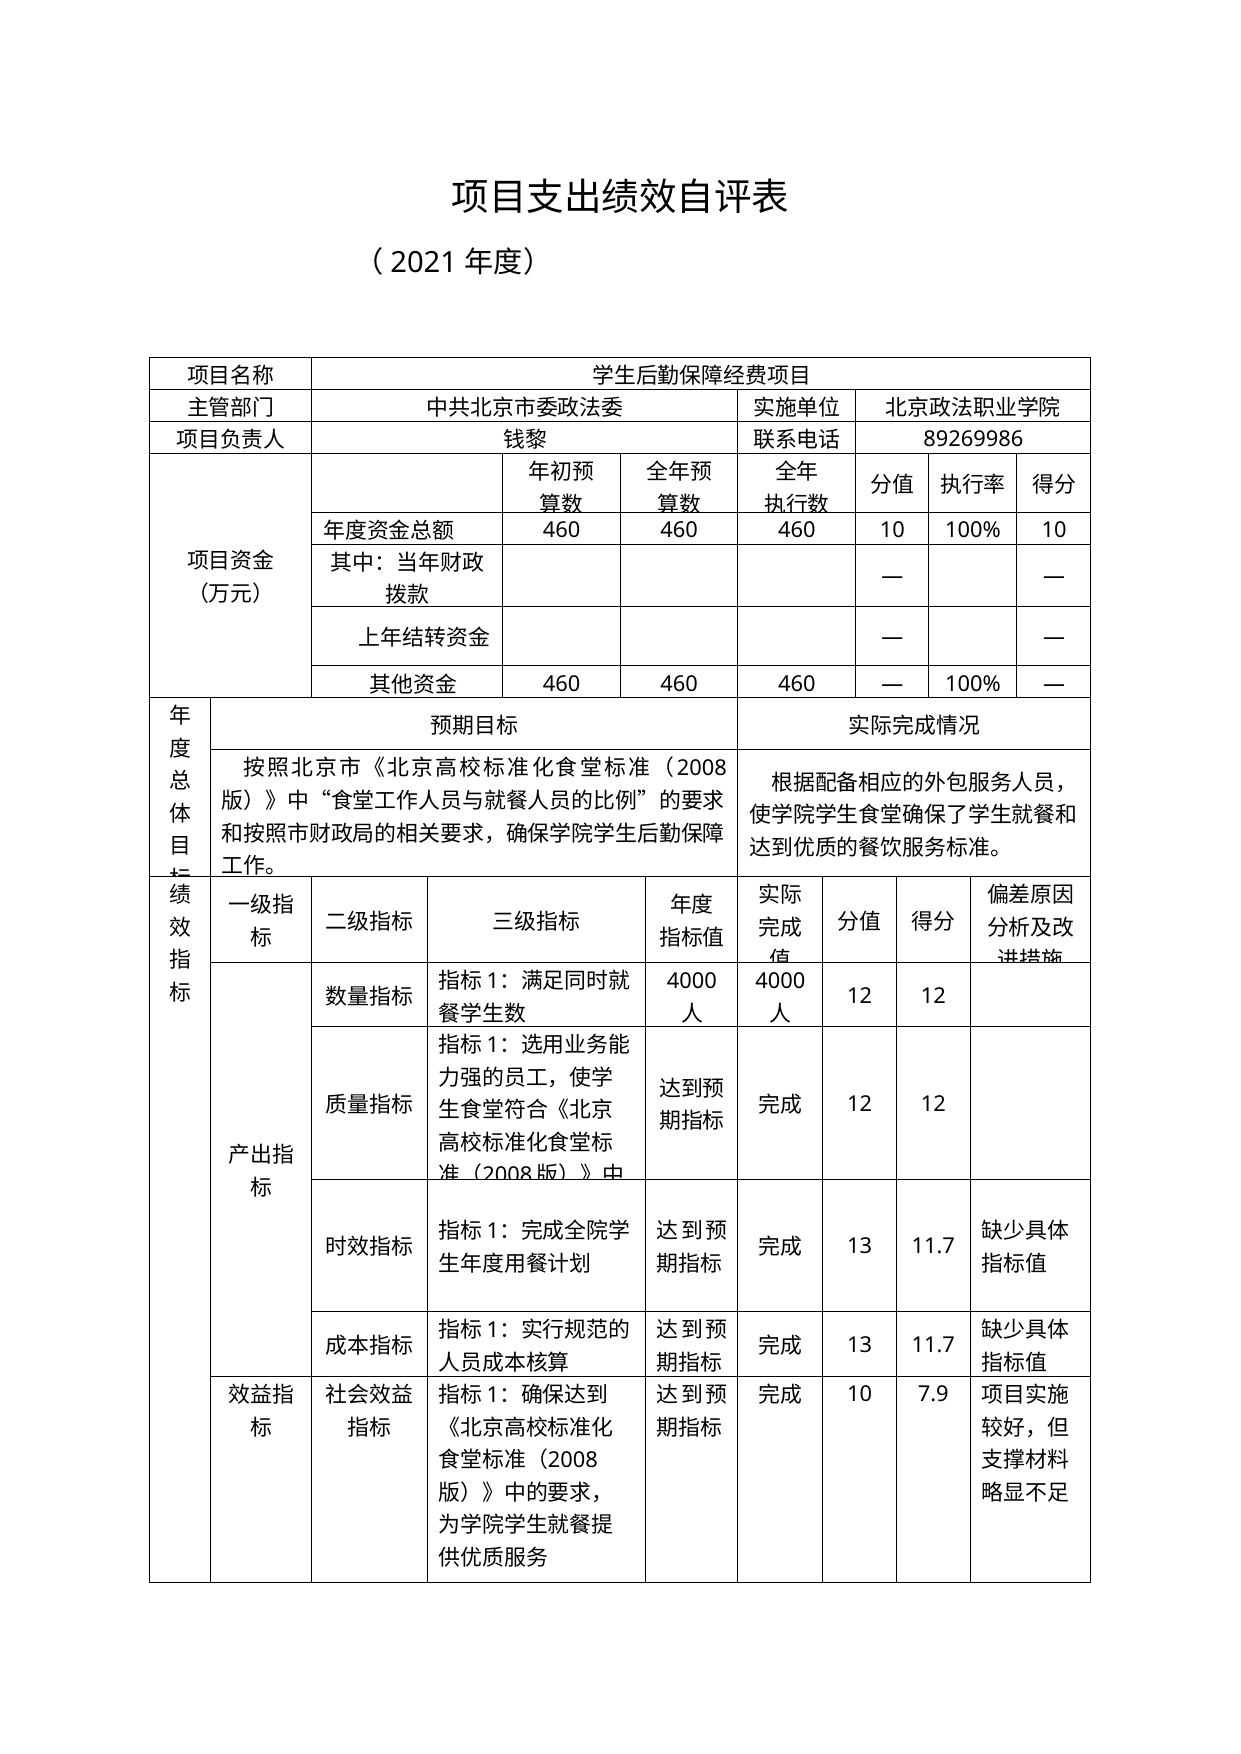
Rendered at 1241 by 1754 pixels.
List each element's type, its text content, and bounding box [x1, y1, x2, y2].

table_cell 得分 [897, 877, 970, 962]
table_cell 指标1：实行规范的人员成本核算 [428, 1312, 645, 1376]
table_cell 460 [503, 513, 620, 543]
table_cell 三级指标 [428, 877, 645, 962]
table_cell [621, 607, 737, 665]
table_cell 达到预期指标 [646, 1180, 737, 1311]
table_header 学生后勤保障经费项目 [312, 358, 1090, 389]
table_cell [738, 607, 855, 665]
table_cell — [856, 666, 928, 697]
table_cell 中共北京市委政法委 [312, 390, 737, 421]
table_cell 数量指标 [312, 963, 427, 1026]
table_cell 13 [823, 1180, 896, 1311]
table_cell 13 [823, 1312, 896, 1376]
table_cell 项目负责人 [150, 422, 311, 453]
table_cell [503, 545, 620, 606]
table_cell 4000人 [738, 963, 822, 1026]
table_cell 产出指标 [211, 963, 311, 1376]
table_cell 全年 执行数 [738, 454, 855, 512]
table_cell 达到预期指标 [646, 1312, 737, 1376]
table_cell 完成 [738, 1377, 822, 1582]
table_cell 实际完成情况 [738, 698, 1090, 749]
table_cell — [1017, 666, 1090, 697]
table_cell 时效指标 [312, 1180, 427, 1311]
table_cell 完成 [738, 1180, 822, 1311]
table_cell 达到预期指标 [646, 1377, 737, 1582]
table_cell 完成 [738, 1312, 822, 1376]
table_cell 成本指标 [312, 1312, 427, 1376]
table_cell [929, 545, 1016, 606]
table_cell 执行率 [929, 454, 1016, 512]
table_cell [503, 607, 620, 665]
table_cell 11.7 [897, 1180, 970, 1311]
table_cell 偏差原因分析及改进措施 [971, 877, 1090, 962]
table_cell 社会效益 指标 [312, 1377, 427, 1582]
table_cell 其中：当年财政 拨款 [312, 545, 502, 606]
table_cell 达到预期指标 [646, 1027, 737, 1178]
table_cell 指标1：确保达到《北京高校标准化食堂标准（2008版）》中的要求，为学院学生就餐提供优质服务 [428, 1377, 645, 1582]
table_cell 460 [621, 513, 737, 543]
table_cell 主管部门 [150, 390, 311, 421]
table_cell 10 [823, 1377, 896, 1582]
table_cell 缺少具体指标值 [971, 1312, 1090, 1376]
table_cell 100% [929, 666, 1016, 697]
table_cell 年度 指标值 [646, 877, 737, 962]
table_cell 分值 [856, 454, 928, 512]
table_cell [621, 545, 737, 606]
table_cell 分值 [823, 877, 896, 962]
table_cell 全年预 算数 [621, 454, 737, 512]
table_cell — [1017, 545, 1090, 606]
table_cell 4000人 [646, 963, 737, 1026]
table_cell 其他资金 [312, 666, 502, 697]
table_cell [312, 454, 502, 512]
table_cell 年初预 算数 [503, 454, 620, 512]
table_cell 12 [897, 963, 970, 1026]
table_cell 指标1：完成全院学生年度用餐计划 [428, 1180, 645, 1311]
table_cell 预期目标 [211, 698, 737, 749]
table_cell 项目实施较好，但支撑材料略显不足 [971, 1377, 1090, 1582]
table_cell [971, 1027, 1090, 1178]
table_cell 12 [823, 963, 896, 1026]
table_cell 12 [897, 1027, 970, 1178]
text 项目支出绩效自评表 [187, 162, 1053, 227]
table_cell 质量指标 [312, 1027, 427, 1178]
table_cell 实施单位 [738, 390, 855, 421]
table_cell 绩 效 指 标 [150, 877, 210, 1582]
table_cell 100% [929, 513, 1016, 543]
table_cell 一级指标 [211, 877, 311, 962]
table_cell [738, 545, 855, 606]
table_cell — [856, 545, 928, 606]
table_cell 年度总体目标 [150, 698, 210, 876]
table_cell 12 [823, 1027, 896, 1178]
table_cell 二级指标 [312, 877, 427, 962]
table_cell 指标1：满足同时就餐学生数 [428, 963, 645, 1026]
table_cell 根据配备相应的外包服务人员，使学院学生食堂确保了学生就餐和达到优质的餐饮服务标准。 [738, 750, 1090, 876]
table_cell 460 [738, 666, 855, 697]
table_cell 460 [503, 666, 620, 697]
table_cell 年度资金总额 [312, 513, 502, 543]
table_cell 11.7 [897, 1312, 970, 1376]
table_cell 联系电话 [738, 422, 855, 453]
table_cell 缺少具体指标值 [971, 1180, 1090, 1311]
table_cell 460 [738, 513, 855, 543]
table_cell — [856, 607, 928, 665]
table_cell 实际 完成值 [738, 877, 822, 962]
table_cell 7.9 [897, 1377, 970, 1582]
text （ 2021 年度） [187, 227, 1053, 292]
table_cell 指标1：选用业务能力强的员工，使学生食堂符合《北京高校标准化食堂标准（2008版）》中关于伙食质量的要求 [428, 1027, 645, 1178]
table_cell 按照北京市《北京高校标准化食堂标准（2008版）》中“食堂工作人员与就餐人员的比例”的要求和按照市财政局的相关要求，确保学院学生后勤保障工作。 [211, 750, 737, 876]
table_cell 得分 [1017, 454, 1090, 512]
table_header 项目名称 [150, 358, 311, 389]
table_cell 项目资金 （万元） [150, 454, 311, 697]
table_cell 完成 [738, 1027, 822, 1178]
table_cell 上年结转资金 [312, 607, 502, 665]
table_cell [929, 607, 1016, 665]
table_cell [971, 963, 1090, 1026]
table_cell 北京政法职业学院 [856, 390, 1090, 421]
table_cell 460 [621, 666, 737, 697]
table_cell 效益指标 [211, 1377, 311, 1582]
table_cell 89269986 [856, 422, 1090, 453]
table_cell 钱黎 [312, 422, 737, 453]
table_cell — [1017, 607, 1090, 665]
table_cell 10 [1017, 513, 1090, 543]
table_cell 10 [856, 513, 928, 543]
